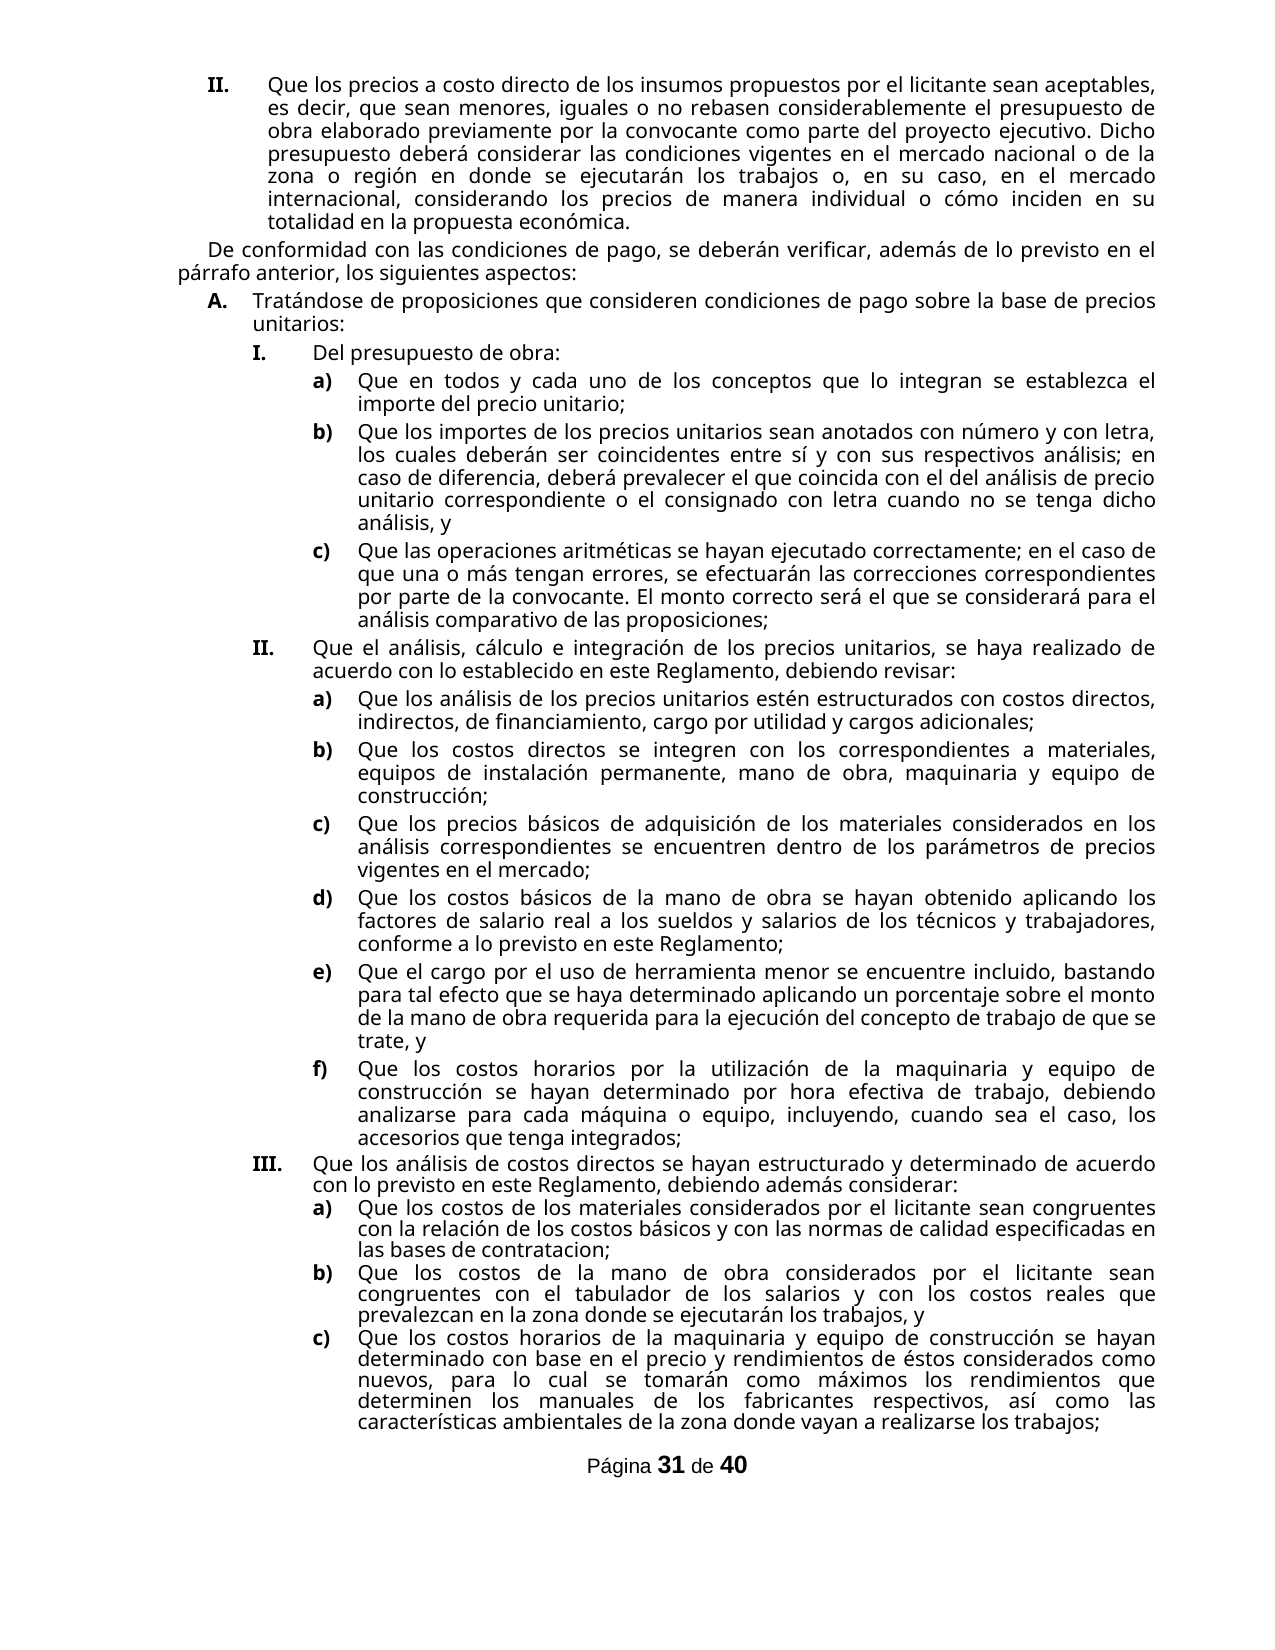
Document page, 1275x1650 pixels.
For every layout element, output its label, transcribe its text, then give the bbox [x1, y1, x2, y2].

text De conformidad con las condiciones de pago, se deberán verificar, además de lo previsto en el párrafo anterior, los siguientes aspectos: [177, 239, 1157, 285]
text II. Que los precios a costo directo de los insumos propuestos por el licitante sean aceptables, es decir, que sean menores, iguales o no rebasen considerablemente el presupuesto de obra elaborado previamente por la convocante como parte del proyecto ejecutivo. Dicho presupuesto deberá considerar las condiciones vigentes en el mercado nacional o de la zona o región en donde se ejecutarán los trabajos o, en su caso, en el mercado internacional, considerando los precios de manera individual o cómo inciden en su totalidad en la propuesta económica. [207, 74, 1157, 234]
text c) Que los costos horarios de la maquinaria y equipo de construcción se hayan determinado con base en el precio y rendimientos de éstos considerados como nuevos, para lo cual se tomarán como máximos los rendimientos que determinen los manuales de los fabricantes respectivos, así como las características ambientales de la zona donde vayan a realizarse los trabajos; [312, 1329, 1157, 1433]
text b) Que los costos de la mano de obra considerados por el licitante sean congruentes con el tabulador de los salarios y con los costos reales que prevalezcan en la zona donde se ejecutarán los trabajos, y [312, 1264, 1157, 1327]
text c) Que los precios básicos de adquisición de los materiales considerados en los análisis correspondientes se encuentren dentro de los parámetros de precios vigentes en el mercado; [312, 813, 1157, 882]
text I. Del presupuesto de obra: [252, 342, 1157, 364]
text b) Que los importes de los precios unitarios sean anotados con número y con letra, los cuales deberán ser coincidentes entre sí y con sus respectivos análisis; en caso de diferencia, deberá prevalecer el que coincida con el del análisis de precio unitario correspondiente o el consignado con letra cuando no se tenga dicho análisis, y [312, 421, 1157, 535]
text d) Que los costos básicos de la mano de obra se hayan obtenido aplicando los factores de salario real a los sueldos y salarios de los técnicos y trabajadores, conforme a lo previsto en este Reglamento; [312, 887, 1157, 956]
text c) Que las operaciones aritméticas se hayan ejecutado correctamente; en el caso de que una o más tengan errores, se efectuarán las correcciones correspondientes por parte de la convocante. El monto correcto será el que se considerará para el análisis comparativo de las proposiciones; [312, 541, 1157, 632]
text III. Que los análisis de costos directos se hayan estructurado y determinado de acuerdo con lo previsto en este Reglamento, debiendo además considerar: [252, 1155, 1157, 1197]
text a) Que los costos de los materiales considerados por el licitante sean congruentes con la relación de los costos básicos y con las normas de calidad especificadas en las bases de contratacion; [312, 1199, 1157, 1262]
text b) Que los costos directos se integren con los correspondientes a materiales, equipos de instalación permanente, mano de obra, maquinaria y equipo de construcción; [312, 739, 1157, 808]
text a) Que los análisis de los precios unitarios estén estructurados con costos directos, indirectos, de financiamiento, cargo por utilidad y cargos adicionales; [312, 688, 1157, 734]
text a) Que en todos y cada uno de los conceptos que lo integran se establezca el importe del precio unitario; [312, 370, 1157, 416]
text e) Que el cargo por el uso de herramienta menor se encuentre incluido, bastando para tal efecto que se haya determinado aplicando un porcentaje sobre el monto de la mano de obra requerida para la ejecución del concepto de trabajo de que se trate, y [312, 961, 1157, 1053]
text II. Que el análisis, cálculo e integración de los precios unitarios, se haya realizado de acuerdo con lo establecido en este Reglamento, debiendo revisar: [252, 637, 1157, 683]
text A. Tratándose de proposiciones que consideren condiciones de pago sobre la base de precios unitarios: [207, 291, 1157, 336]
text f) Que los costos horarios por la utilización de la maquinaria y equipo de construcción se hayan determinado por hora efectiva de trabajo, debiendo analizarse para cada máquina o equipo, incluyendo, cuando sea el caso, los accesorios que tenga integrados; [312, 1058, 1157, 1150]
